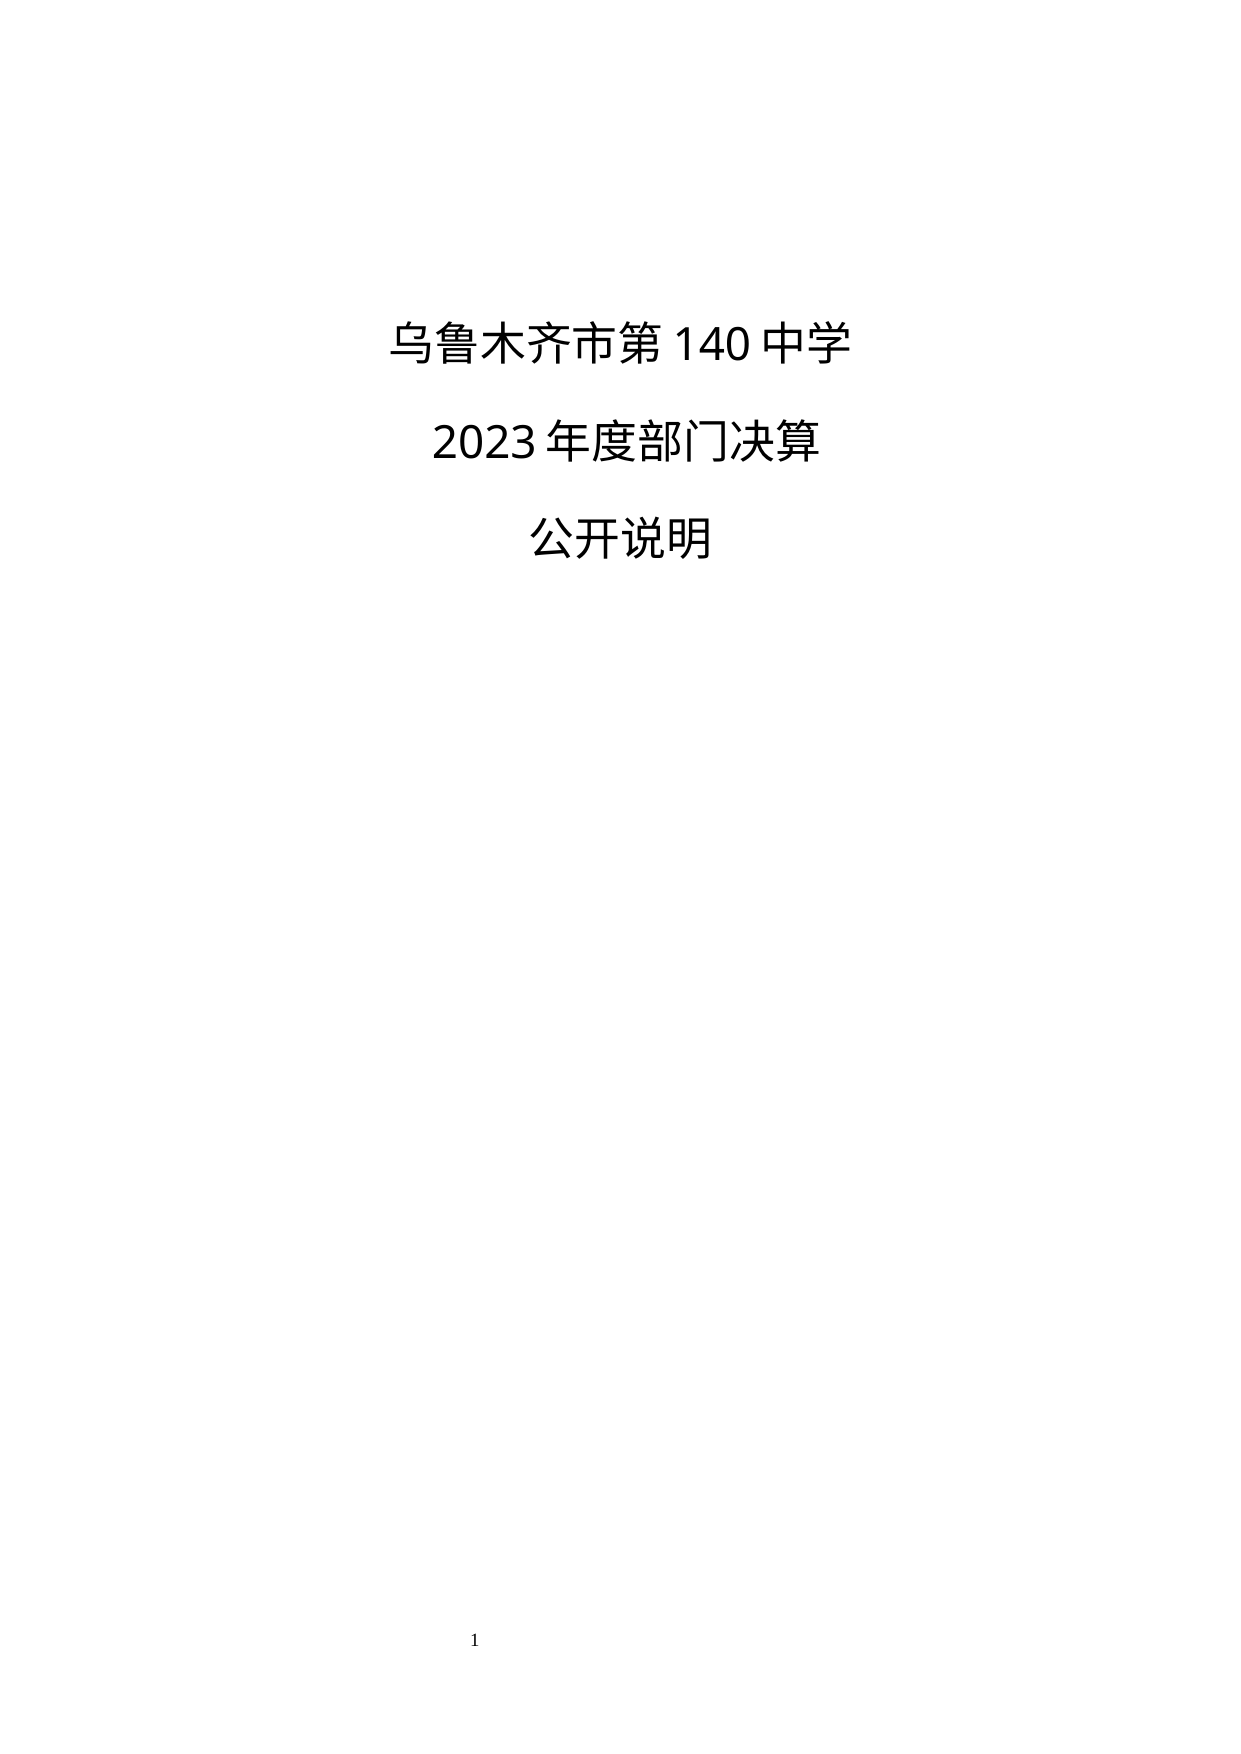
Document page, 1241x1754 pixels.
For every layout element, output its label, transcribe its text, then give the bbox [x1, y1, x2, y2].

text 公开说明 [187, 487, 1053, 584]
text 乌鲁木齐市第140中学 [187, 292, 1053, 389]
text 2023年度部门决算 [187, 389, 1053, 487]
